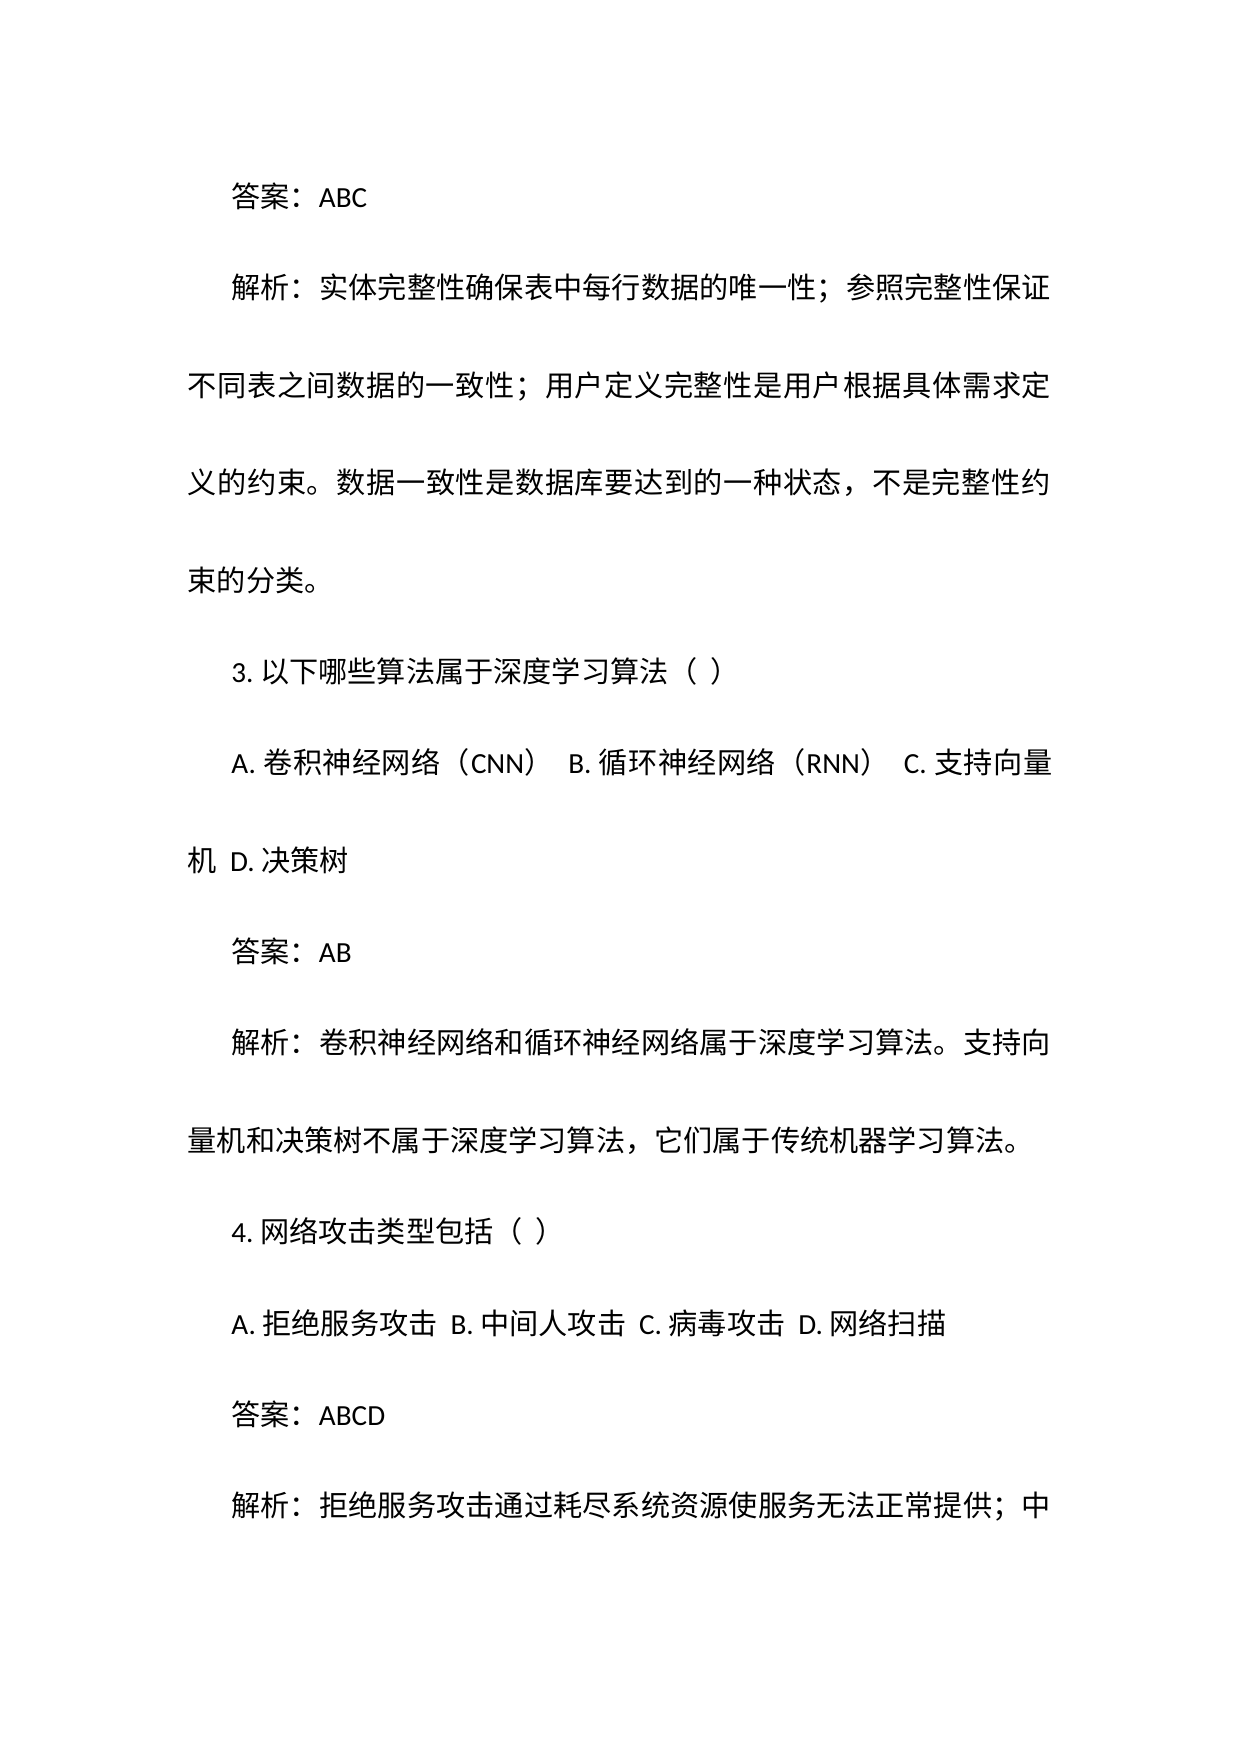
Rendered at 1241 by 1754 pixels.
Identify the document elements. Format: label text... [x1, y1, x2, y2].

text 4. 网络攻击类型包括（ ） [187, 1198, 1053, 1263]
text A. 卷积神经网络（CNN） B. 循环神经网络（RNN） C. 支持向量机 D. 决策树 [187, 728, 1053, 891]
text 3. 以下哪些算法属于深度学习算法（ ） [187, 637, 1053, 702]
text 解析：卷积神经网络和循环神经网络属于深度学习算法。支持向量机和决策树不属于深度学习算法，它们属于传统机器学习算法。 [187, 1009, 1053, 1171]
text 解析：实体完整性确保表中每行数据的唯一性；参照完整性保证不同表之间数据的一致性；用户定义完整性是用户根据具体需求定义的约束。数据一致性是数据库要达到的一种状态，不是完整性约束的分类。 [187, 253, 1053, 611]
text 答案：ABCD [187, 1380, 1053, 1445]
text A. 拒绝服务攻击 B. 中间人攻击 C. 病毒攻击 D. 网络扫描 [187, 1289, 1053, 1354]
text 答案：ABC [187, 162, 1053, 227]
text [187, 1472, 1053, 1537]
text 答案：AB [187, 917, 1053, 982]
